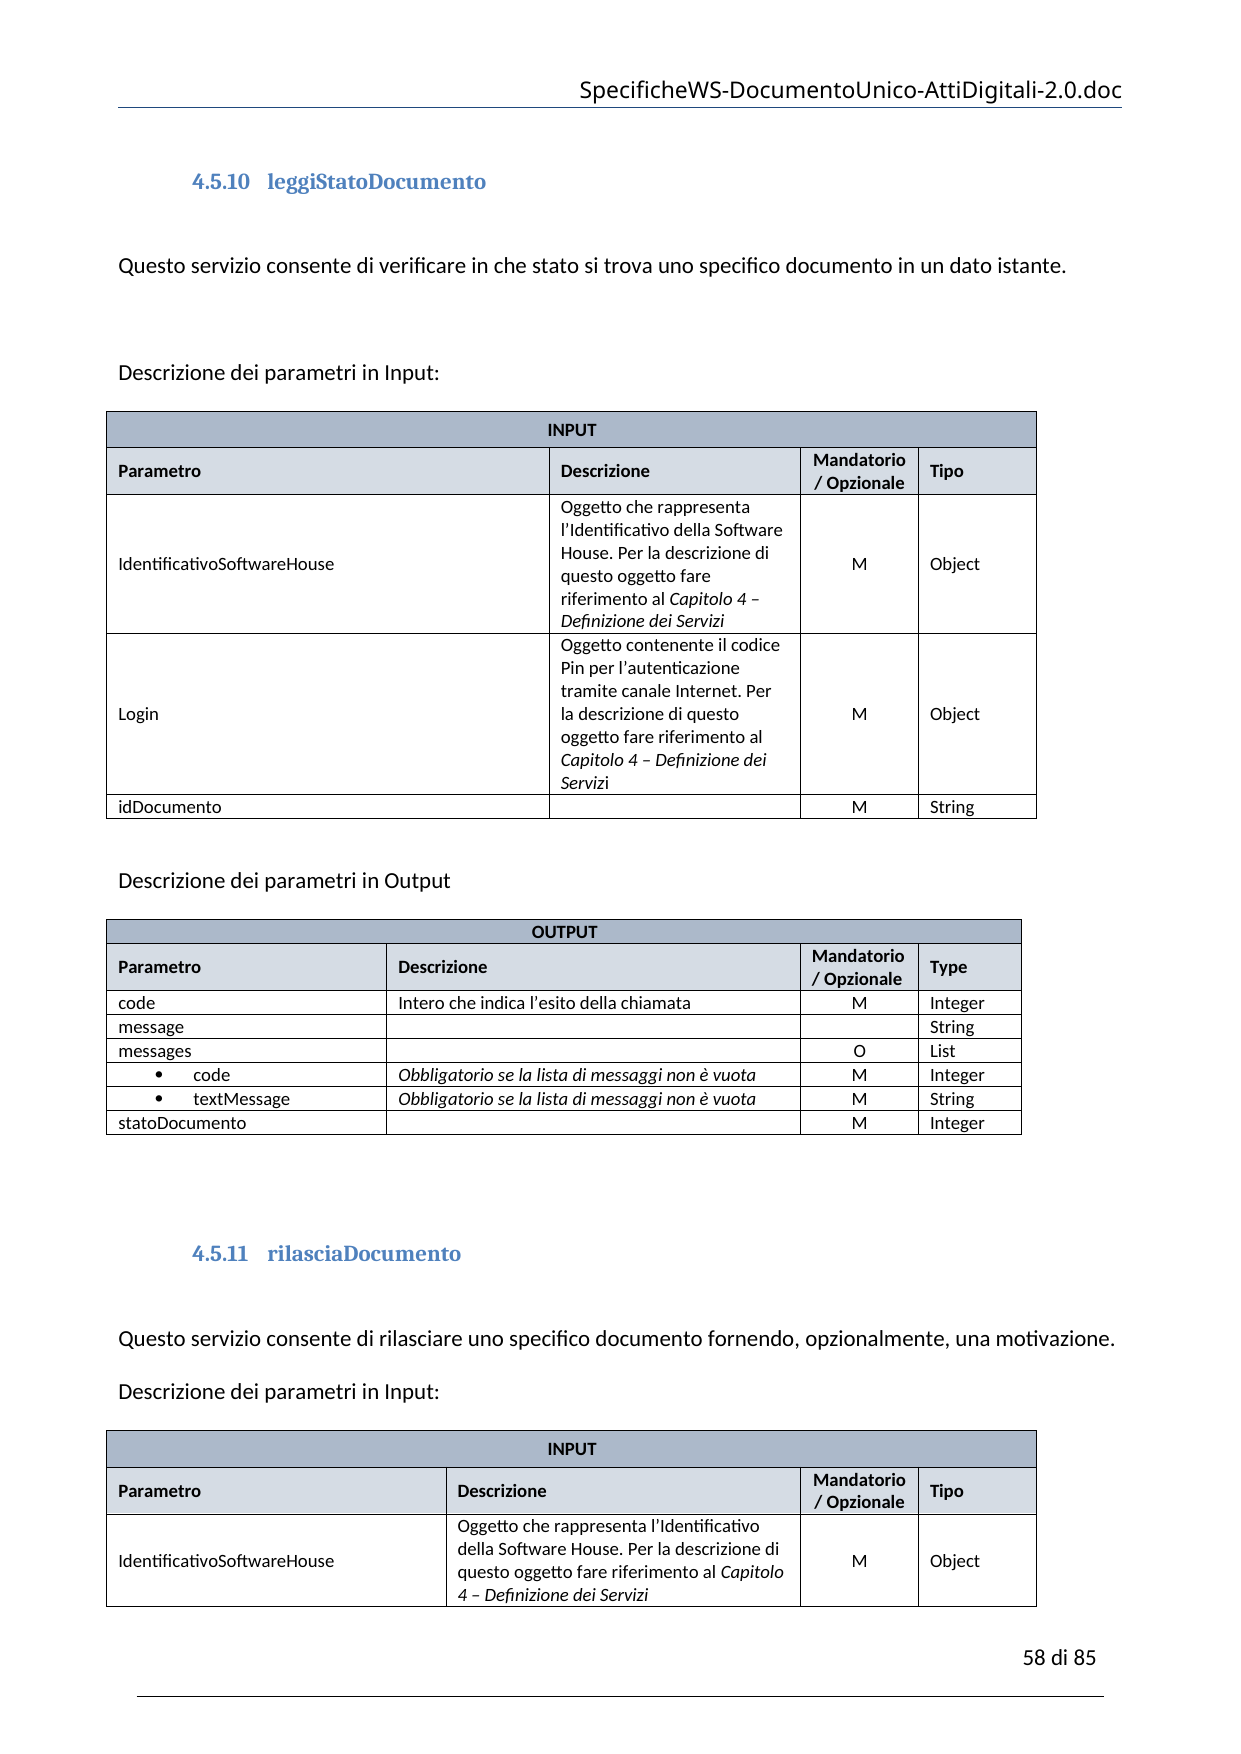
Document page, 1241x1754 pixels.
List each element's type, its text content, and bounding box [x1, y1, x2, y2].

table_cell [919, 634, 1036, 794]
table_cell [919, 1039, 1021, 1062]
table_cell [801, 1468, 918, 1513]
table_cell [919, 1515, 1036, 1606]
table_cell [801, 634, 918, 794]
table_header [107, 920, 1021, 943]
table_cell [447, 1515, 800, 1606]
text Descrizione dei parametri in Input: [118, 358, 1122, 386]
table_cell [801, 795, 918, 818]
subtitle rilasciaDocumento [192, 1241, 1122, 1267]
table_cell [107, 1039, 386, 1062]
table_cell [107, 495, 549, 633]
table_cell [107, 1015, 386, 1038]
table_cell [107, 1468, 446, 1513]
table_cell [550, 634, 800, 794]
subtitle leggiStatoDocumento [192, 168, 1122, 195]
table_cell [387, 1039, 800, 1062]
text Descrizione dei parametri in Output [118, 866, 1122, 894]
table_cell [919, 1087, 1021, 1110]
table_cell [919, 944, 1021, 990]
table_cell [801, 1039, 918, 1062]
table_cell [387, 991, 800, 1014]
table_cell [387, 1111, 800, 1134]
text Descrizione dei parametri in Input: [118, 1377, 1122, 1405]
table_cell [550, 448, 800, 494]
text Questo servizio consente di rilasciare uno specifico documento fornendo, opzionalmente, una motivazione. [118, 1324, 1122, 1352]
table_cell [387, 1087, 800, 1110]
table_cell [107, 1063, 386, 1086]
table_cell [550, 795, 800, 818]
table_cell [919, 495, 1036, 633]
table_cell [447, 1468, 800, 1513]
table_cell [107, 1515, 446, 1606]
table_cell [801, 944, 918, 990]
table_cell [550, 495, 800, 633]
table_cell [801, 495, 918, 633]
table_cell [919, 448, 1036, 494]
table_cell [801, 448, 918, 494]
text Questo servizio consente di verificare in che stato si trova uno specifico documento in un dato istante. [118, 252, 1122, 280]
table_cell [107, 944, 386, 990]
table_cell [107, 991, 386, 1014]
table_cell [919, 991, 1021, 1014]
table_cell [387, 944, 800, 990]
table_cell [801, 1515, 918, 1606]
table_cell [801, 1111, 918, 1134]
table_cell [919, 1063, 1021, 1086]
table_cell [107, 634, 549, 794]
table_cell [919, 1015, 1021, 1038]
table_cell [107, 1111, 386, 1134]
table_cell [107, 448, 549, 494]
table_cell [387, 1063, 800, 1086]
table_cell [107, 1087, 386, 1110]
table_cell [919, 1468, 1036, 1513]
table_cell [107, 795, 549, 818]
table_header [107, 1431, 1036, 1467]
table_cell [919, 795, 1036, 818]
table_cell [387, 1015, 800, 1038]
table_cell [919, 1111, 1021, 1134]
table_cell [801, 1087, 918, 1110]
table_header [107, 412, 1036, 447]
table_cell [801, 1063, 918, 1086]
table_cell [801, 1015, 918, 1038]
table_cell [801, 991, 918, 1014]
